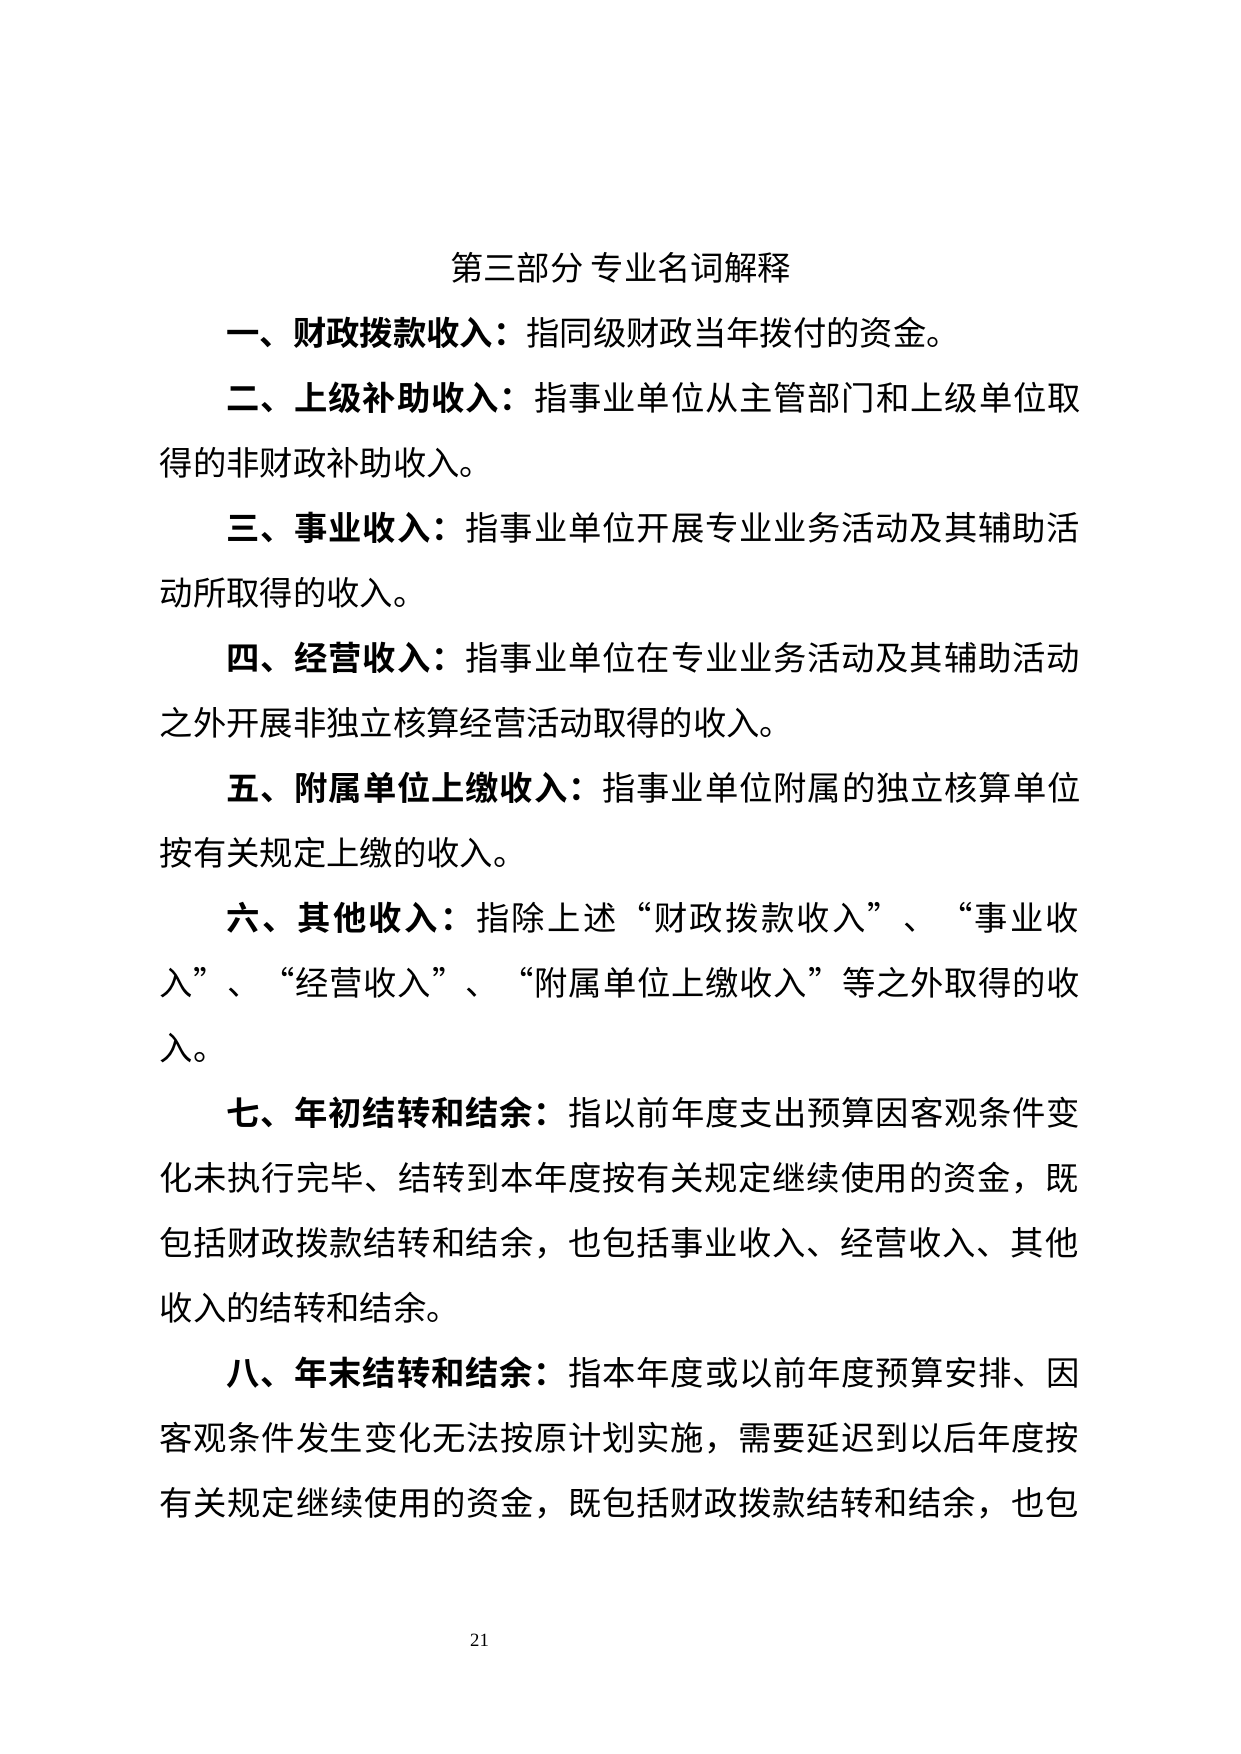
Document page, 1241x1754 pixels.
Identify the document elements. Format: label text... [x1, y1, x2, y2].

text 五、附属单位上缴收入：指事业单位附属的独立核算单位按有关规定上缴的收入。 [159, 753, 1081, 883]
text 一、财政拨款收入：指同级财政当年拨付的资金。 [159, 298, 1081, 363]
text 二、上级补助收入：指事业单位从主管部门和上级单位取得的非财政补助收入。 [159, 363, 1081, 493]
text 第三部分 专业名词解释 [159, 233, 1081, 298]
text 七、年初结转和结余：指以前年度支出预算因客观条件变化未执行完毕、结转到本年度按有关规定继续使用的资金，既包括财政拨款结转和结余，也包括事业收入、经营收入、其他收入的结转和结余。 [159, 1078, 1081, 1338]
text 四、经营收入：指事业单位在专业业务活动及其辅助活动之外开展非独立核算经营活动取得的收入。 [159, 623, 1081, 753]
text 三、事业收入：指事业单位开展专业业务活动及其辅助活动所取得的收入。 [159, 493, 1081, 623]
text 六、其他收入：指除上述“财政拨款收入”、“事业收入”、“经营收入”、“附属单位上缴收入”等之外取得的收入。 [159, 883, 1081, 1078]
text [159, 1338, 1081, 1533]
